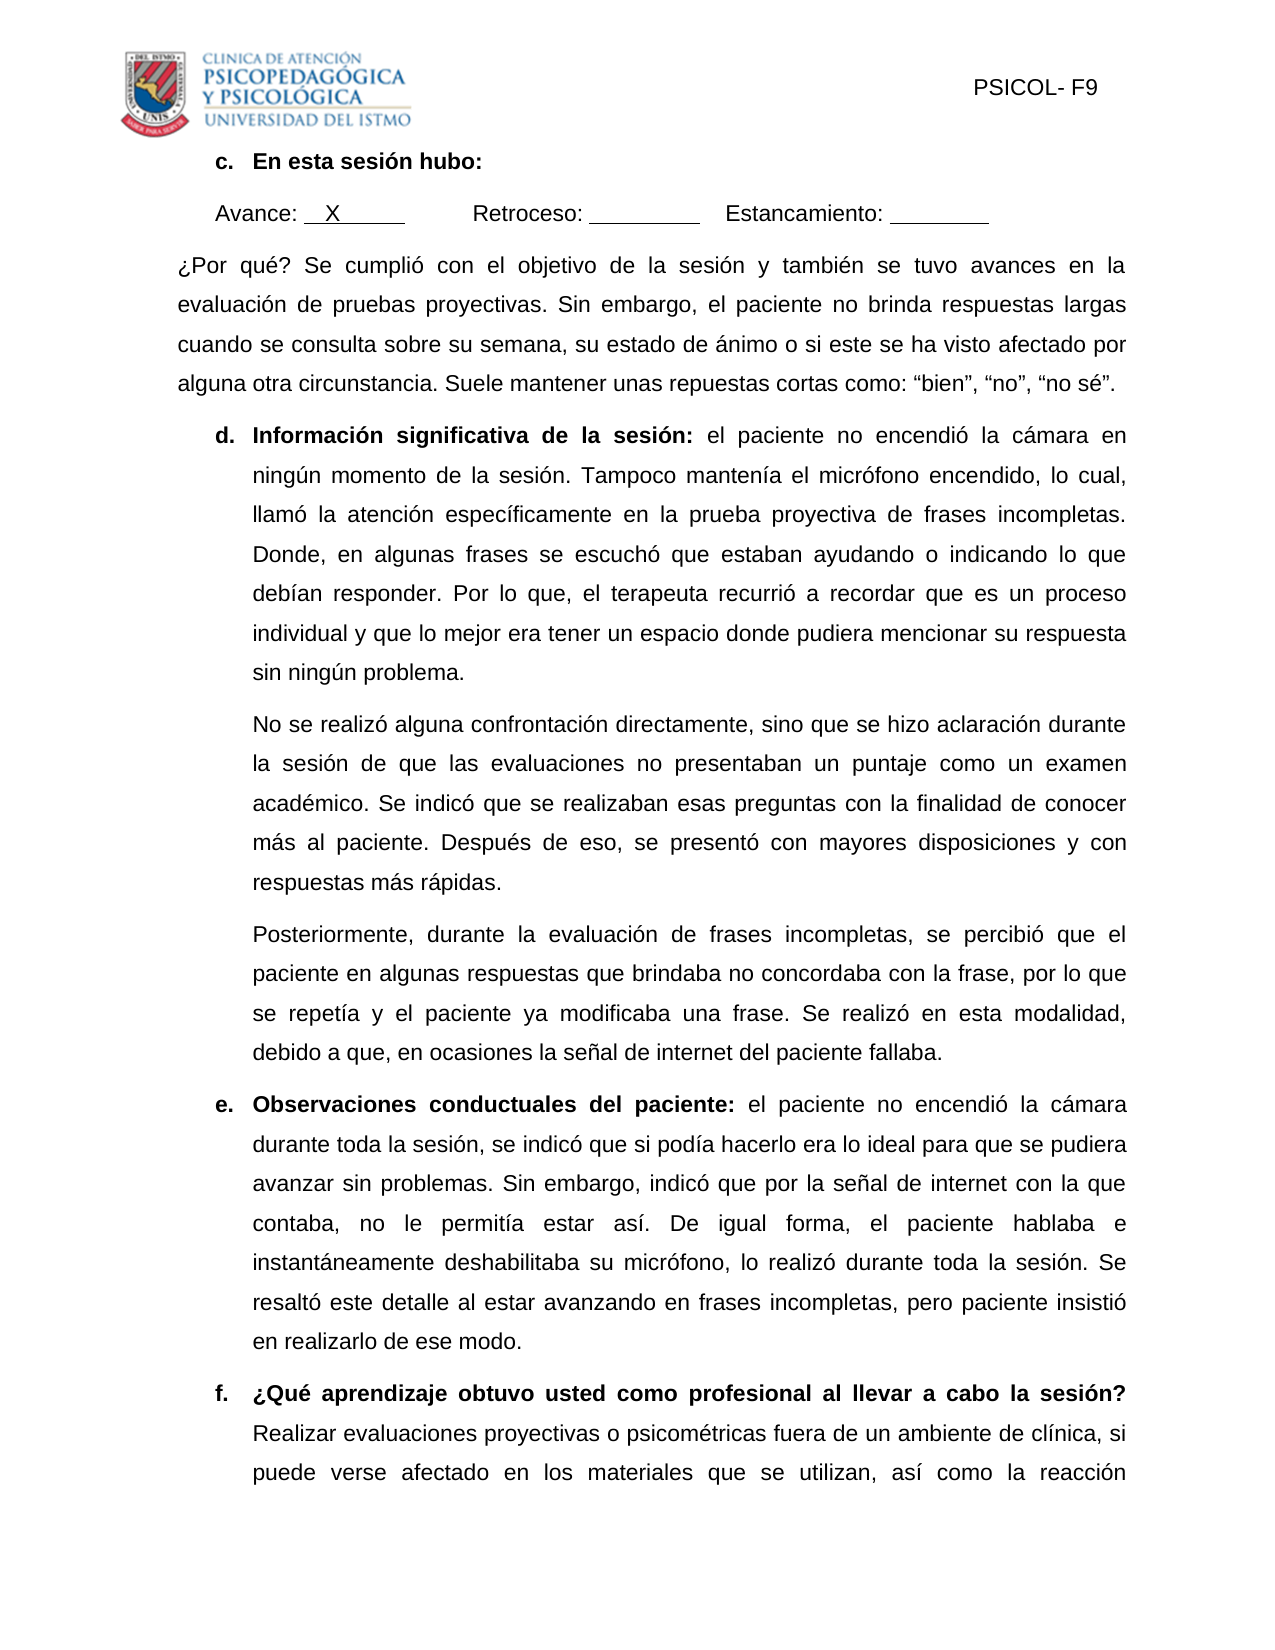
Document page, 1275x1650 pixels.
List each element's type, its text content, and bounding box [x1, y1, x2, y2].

list Información significativa de la sesión: el paciente no encendió la cámara en ningún momento de la sesión. Tampoco mantenía el micrófono encendido, lo cual, llamó la atención específicamente en la prueba proyectiva de frases incompletas. Donde, en algunas frases se escuchó que estaban ayudando o indicando lo que debían responder. Por lo que, el terapeuta recurrió a recordar que es un proceso individual y que lo mejor era tener un espacio donde pudiera mencionar su respuesta sin ningún problema. [215, 422, 1127, 685]
text No se realizó alguna confrontación directamente, sino que se hizo aclaración durante la sesión de que las evaluaciones no presentaban un puntaje como un examen académico. Se indicó que se realizaban esas preguntas con la finalidad de conocer más al paciente. Después de eso, se presentó con mayores disposiciones y con respuestas más rápidas. [252, 711, 1127, 895]
list En esta sesión hubo: [215, 148, 1127, 174]
text Posteriormente, durante la evaluación de frases incompletas, se percibió que el paciente en algunas respuestas que brindaba no concordaba con la frase, por lo que se repetía y el paciente ya modificaba una frase. Se realizó en esta modalidad, debido a que, en ocasiones la señal de internet del paciente fallaba. [252, 921, 1127, 1066]
text ¿Por qué? Se cumplió con el objetivo de la sesión y también se tuvo avances en la evaluación de pruebas proyectivas. Sin embargo, el paciente no brinda respuestas largas cuando se consulta sobre su semana, su estado de ánimo o si este se ha visto afectado por alguna otra circunstancia. Suele mantener unas repuestas cortas como: “bien”, “no”, “no sé”. [177, 252, 1127, 396]
list Observaciones conductuales del paciente: el paciente no encendió la cámara durante toda la sesión, se indicó que si podía hacerlo era lo ideal para que se pudiera avanzar sin problemas. Sin embargo, indicó que por la señal de internet con la que contaba, no le permitía estar así. De igual forma, el paciente hablaba e instantáneamente deshabilitaba su micrófono, lo realizó durante toda la sesión. Se resaltó este detalle al estar avanzando en frases incompletas, pero paciente insistió en realizarlo de ese modo. [215, 1091, 1127, 1354]
picture [65, 20, 437, 148]
text Avance: X Retroceso: Estancamiento: [215, 200, 1127, 226]
